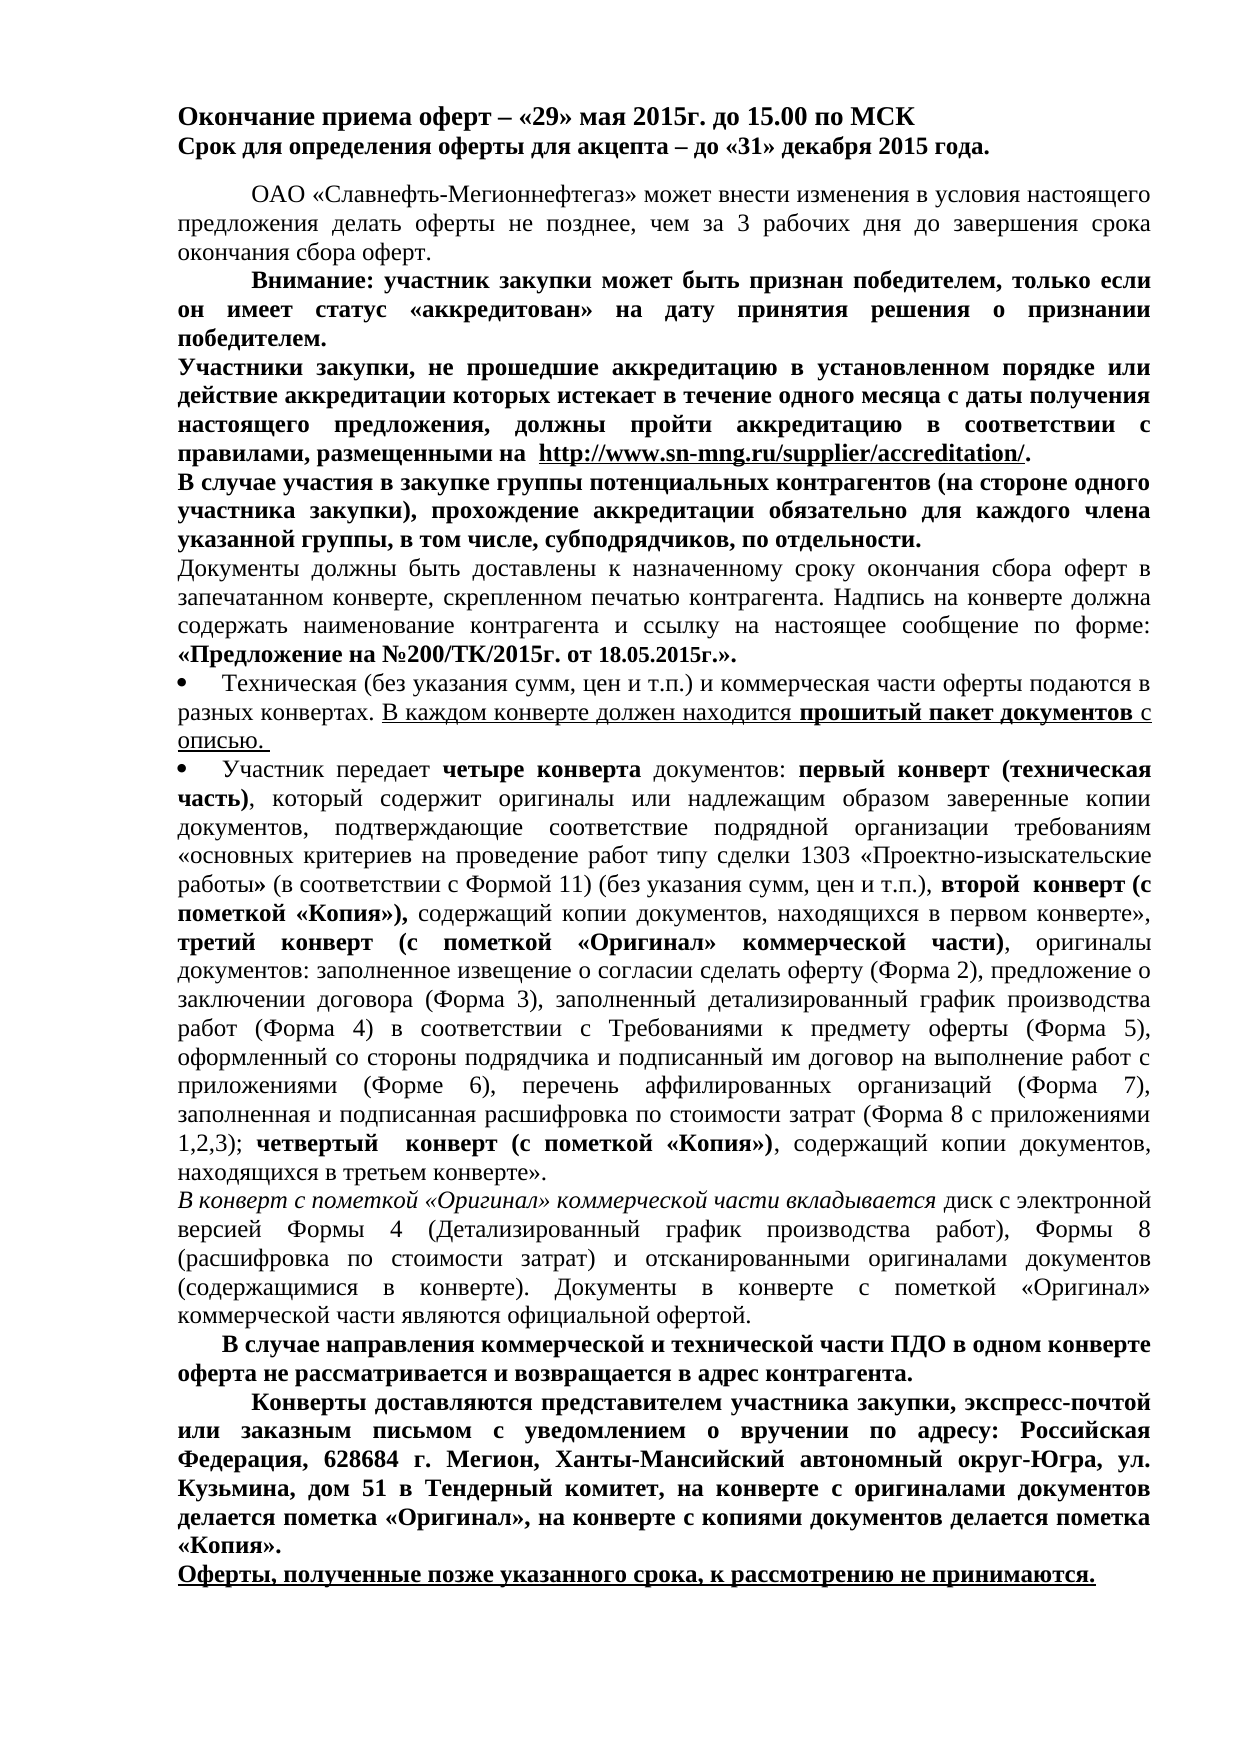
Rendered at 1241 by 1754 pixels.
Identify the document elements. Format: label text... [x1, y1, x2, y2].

text Оферты, полученные позже указанного срока, к рассмотрению не принимаются. [177, 1559, 1152, 1588]
text Документы должны быть доставлены к назначенному сроку окончания сбора оферт в запечатанном конверте, скрепленном печатью контрагента. Надпись на конверте должна содержать наименование контрагента и ссылку на настоящее сообщение по форме: «Предложение на №200/ТК/2015г. от 18.05.2015г.». [177, 553, 1152, 668]
list В случае направления коммерческой и технической части ПДО в одном конверте оферта не рассматривается и возвращается в адрес контрагента. [177, 1329, 1152, 1387]
list В конверт с пометкой «Оригинал» коммерческой части вкладывается диск с электронной версией Формы 4 (Детализированный график производства работ), Формы 8 (расшифровка по стоимости затрат) и отсканированными оригиналами документов (содержащимися в конверте). Документы в конверте с пометкой «Оригинал» коммерческой части являются официальной офертой. [177, 1185, 1152, 1329]
text Участники закупки, не прошедшие аккредитацию в установленном порядке или действие аккредитации которых истекает в течение одного месяца с даты получения настоящего предложения, должны пройти аккредитацию в соответствии с правилами, размещенными на http://www.sn-mng.ru/supplier/accreditation/. [177, 352, 1152, 467]
text Срок для определения оферты для акцепта – до «31» декабря 2015 года. [177, 131, 1152, 160]
text Окончание приема оферт – «29» мая 2015г. до 15.00 по МСК [177, 100, 1152, 131]
text ОАО «Славнефть-Мегионнефтегаз» может внести изменения в условия настоящего предложения делать оферты не позднее, чем за 3 рабочих дня до завершения срока окончания сбора оферт. [177, 179, 1152, 265]
list Участник передает четыре конверта документов: первый конверт (техническая часть), который содержит оригиналы или надлежащим образом заверенные копии документов, подтверждающие соответствие подрядной организации требованиям «основных критериев на проведение работ типу сделки 1303 «Проектно-изыскательские работы» (в соответствии с Формой 11) (без указания сумм, цен и т.п.), второй конверт (с пометкой «Копия»), содержащий копии документов, находящихся в первом конверте», третий конверт (с пометкой «Оригинал» коммерческой части), оригиналы документов: заполненное извещение о согласии сделать оферту (Форма 2), предложение о заключении договора (Форма 3), заполненный детализированный график производства работ (Форма 4) в соответствии с Требованиями к предмету оферты (Форма 5), оформленный со стороны подрядчика и подписанный им договор на выполнение работ с приложениями (Форме 6), перечень аффилированных организаций (Форма 7), заполненная и подписанная расшифровка по стоимости затрат (Форма 8 с приложениями 1,2,3); четвертый конверт (с пометкой «Копия»), содержащий копии документов, находящихся в третьем конверте». [177, 754, 1152, 1185]
text Конверты доставляются представителем участника закупки, экспресс-почтой или заказным письмом с уведомлением о вручении по адресу: Российская Федерация, 628684 г. Мегион, Ханты-Мансийский автономный округ-Югра, ул. Кузьмина, дом 51 в Тендерный комитет, на конверте с оригиналами документов делается пометка «Оригинал», на конверте с копиями документов делается пометка «Копия». [177, 1387, 1152, 1559]
text Внимание: участник закупки может быть признан победителем, только если он имеет статус «аккредитован» на дату принятия решения о признании победителем. [177, 265, 1152, 352]
text В случае участия в закупке группы потенциальных контрагентов (на стороне одного участника закупки), прохождение аккредитации обязательно для каждого члена указанной группы, в том числе, субподрядчиков, по отдельности. [177, 467, 1152, 553]
list Техническая (без указания сумм, цен и т.п.) и коммерческая части оферты подаются в разных конвертах. В каждом конверте должен находится прошитый пакет документов с описью. [177, 668, 1152, 754]
